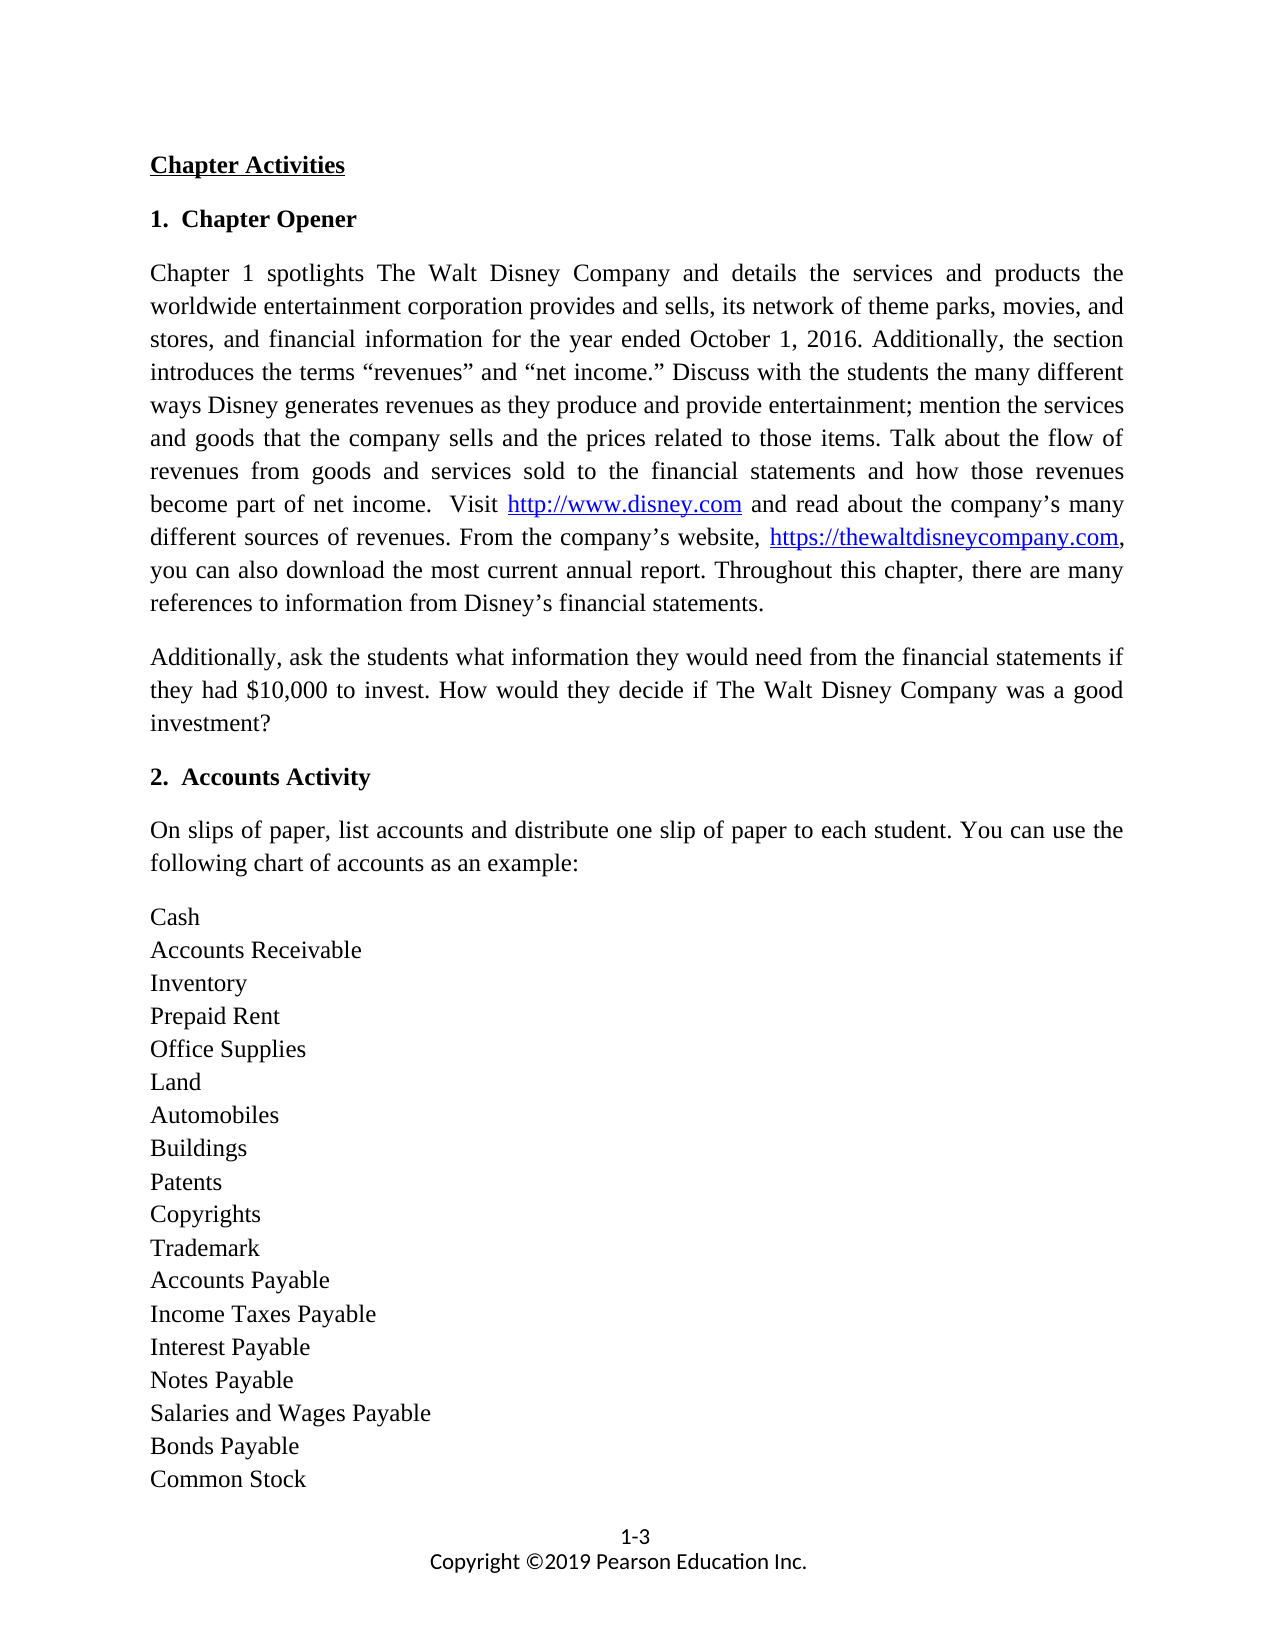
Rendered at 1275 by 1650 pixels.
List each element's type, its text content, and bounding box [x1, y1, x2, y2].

text Prepaid Rent [150, 1001, 1125, 1030]
text 1. Chapter Opener [150, 204, 1125, 233]
text Chapter Activities [150, 150, 1125, 179]
text Bonds Payable [150, 1431, 1125, 1459]
text Copyrights [150, 1199, 1125, 1228]
text On slips of paper, list accounts and distribute one slip of paper to each student. You can use the following chart of accounts as an example: [150, 816, 1125, 877]
text Patents [150, 1167, 1125, 1195]
text Common Stock [150, 1464, 1125, 1492]
text Cash [150, 902, 1125, 931]
text Chapter 1 spotlights The Walt Disney Company and details the services and products the worldwide entertainment corporation provides and sells, its network of theme parks, movies, and stores, and financial information for the year ended October 1, 2016. Additionally, the section introduces the terms “revenues” and “net income.” Discuss with the students the many different ways Disney generates revenues as they produce and provide entertainment; mention the services and goods that the company sells and the prices related to those items. Talk about the flow of revenues from goods and services sold to the financial statements and how those revenues become part of net income. Visit http://www.disney.com and read about the company’s many different sources of revenues. From the company’s website, https://thewaltdisneycompany.com, you can also download the most current annual report. Throughout this chapter, there are many references to information from Disney’s financial statements. [150, 258, 1125, 617]
text Interest Payable [150, 1332, 1125, 1360]
text Buildings [150, 1133, 1125, 1162]
text Inventory [150, 968, 1125, 997]
text Accounts Receivable [150, 935, 1125, 964]
text Additionally, ask the students what information they would need from the financial statements if they had $10,000 to invest. How would they decide if The Walt Disney Company was a good investment? [150, 642, 1125, 737]
text Land [150, 1067, 1125, 1096]
text Trademark [150, 1233, 1125, 1261]
text Income Taxes Payable [150, 1299, 1125, 1327]
text Office Supplies [150, 1034, 1125, 1063]
text Accounts Payable [150, 1266, 1125, 1294]
text Automobiles [150, 1101, 1125, 1129]
text 2. Accounts Activity [150, 762, 1125, 790]
text Salaries and Wages Payable [150, 1398, 1125, 1426]
text Notes Payable [150, 1365, 1125, 1393]
